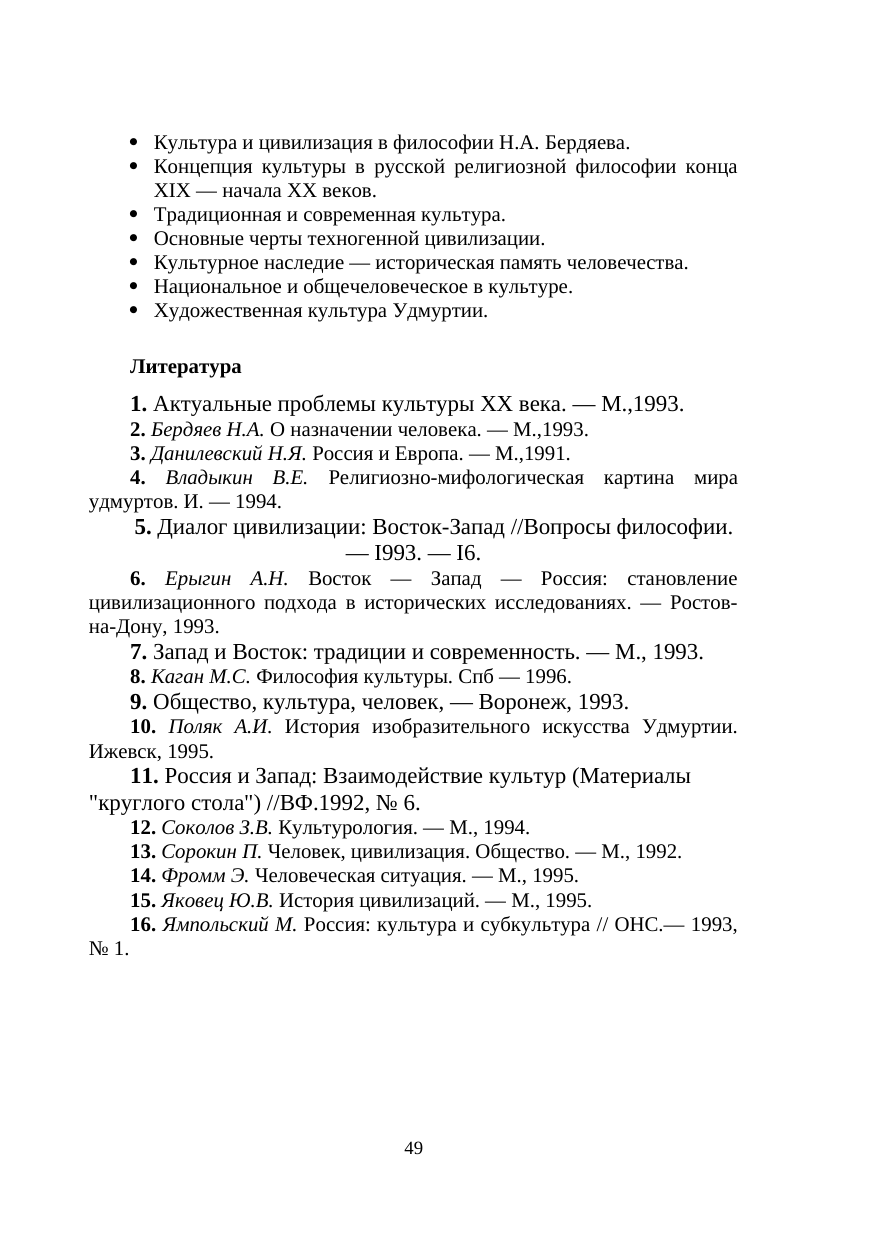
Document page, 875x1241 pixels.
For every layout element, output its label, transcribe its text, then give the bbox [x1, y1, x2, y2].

text 10. Поляк А.И. История изобразительного искусства Удмуртии. Ижевск, 1995. [89, 714, 738, 763]
text 5. Диалог цивилизации: Восток-Запад //Вопросы философии. — I993. — I6. [89, 513, 738, 566]
list Культурное наследие — историческая память человечества. [130, 250, 738, 274]
text 9. Общество, культура, человек, — Воронеж, 1993. [89, 688, 738, 714]
subtitle Литература [89, 354, 738, 378]
list Художественная культура Удмуртии. [130, 298, 738, 322]
text 1. Актуальные проблемы культуры XX века. — М.,1993. [89, 390, 738, 417]
text 6. Ерыгин А.Н. Восток — Запад — Россия: становление цивилизационного подхода в исторических исследованиях. — Ростов-на-Дону, 1993. [89, 566, 738, 638]
list Основные черты техногенной цивилизации. [130, 226, 738, 250]
text 8. Каган М.С. Философия культуры. Спб — 1996. [89, 664, 738, 688]
text 4. Владыкин В.Е. Религиозно-мифологическая картина мира удмуртов. И. — 1994. [89, 465, 738, 513]
text 11. Россия и Запад: Взаимодействие культур (Материалы "круглого стола") //ВФ.1992, № 6. [89, 763, 738, 815]
list Традиционная и современная культура. [130, 202, 738, 226]
list Национальное и общечеловеческое в культуре. [130, 274, 738, 298]
text 12. Соколов З.В. Культурология. — М., 1994. [89, 815, 738, 839]
text 2. Бердяев Н.А. О назначении человека. — М.,1993. [89, 417, 738, 441]
text 14. Фромм Э. Человеческая ситуация. — М., 1995. [89, 863, 738, 887]
text 15. Яковец Ю.В. История цивилизаций. — М., 1995. [89, 887, 738, 912]
text 3. Данилевский Н.Я. Россия и Европа. — М.,1991. [89, 441, 738, 465]
text 16. Ямпольский М. Россия: культура и субкультура // ОНС.— 1993, № 1. [89, 912, 738, 960]
list Культура и цивилизация в философии Н.А. Бердяева. [130, 130, 738, 154]
text 7. Запад и Восток: традиции и современность. — М., 1993. [89, 638, 738, 664]
text 13. Сорокин П. Человек, цивилизация. Общество. — М., 1992. [89, 839, 738, 863]
list Концепция культуры в русской религиозной философии конца XIX — начала XX веков. [130, 154, 738, 202]
